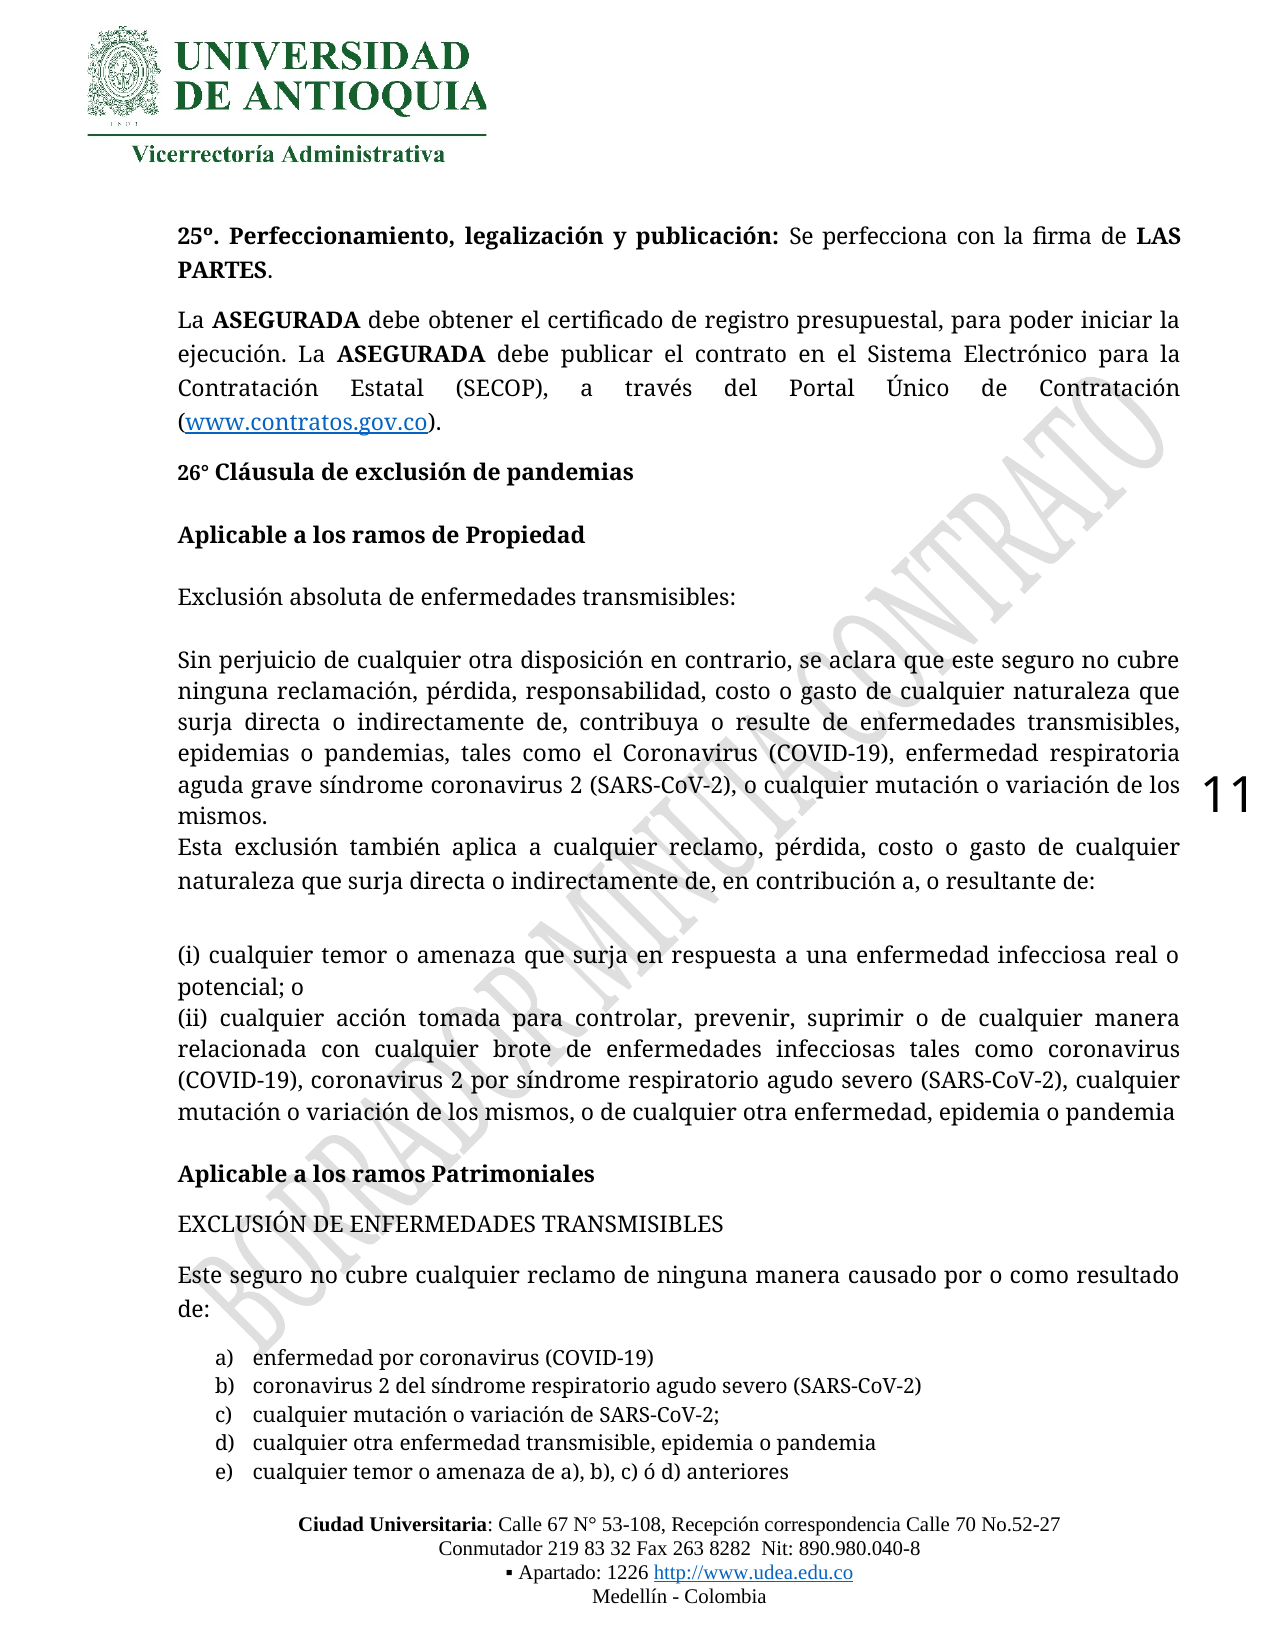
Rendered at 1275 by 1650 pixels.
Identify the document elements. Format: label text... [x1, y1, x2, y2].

text 25º. Perfeccionamiento, legalización y publicación: Se perfecciona con la firma de LAS PARTES. [177, 220, 1181, 285]
text EXCLUSIÓN DE ENFERMEDADES TRANSMISIBLES [177, 1208, 1181, 1240]
text Aplicable a los ramos Patrimoniales [177, 1158, 1181, 1189]
list Sin perjuicio de cualquier otra disposición en contrario, se aclara que este seguro no cubre ninguna reclamación, pérdida, responsabilidad, costo o gasto de cualquier naturaleza que surja directa o indirectamente de, contribuya o resulte de enfermedades transmisibles, epidemias o pandemias, tales como el Coronavirus (COVID-19), enfermedad respiratoria aguda grave síndrome coronavirus 2 (SARS-CoV-2), o cualquier mutación o variación de los mismos. [177, 643, 1181, 831]
list 26° Cláusula de exclusión de pandemias [177, 456, 1181, 487]
list (ii) cualquier acción tomada para controlar, prevenir, suprimir o de cualquier manera relacionada con cualquier brote de enfermedades infecciosas tales como coronavirus (COVID-19), coronavirus 2 por síndrome respiratorio agudo severo (SARS-CoV-2), cualquier mutación o variación de los mismos, o de cualquier otra enfermedad, epidemia o pandemia [177, 1002, 1181, 1127]
list Exclusión absoluta de enfermedades transmisibles: [177, 581, 1181, 612]
list cualquier otra enfermedad transmisible, epidemia o pandemia [215, 1428, 1181, 1457]
text La ASEGURADA debe obtener el certificado de registro presupuestal, para poder iniciar la ejecución. La ASEGURADA debe publicar el contrato en el Sistema Electrónico para la Contratación Estatal (SECOP), a través del Portal Único de Contratación (www.contratos.gov.co). [177, 304, 1181, 437]
list coronavirus 2 del síndrome respiratorio agudo severo (SARS-CoV-2) [215, 1371, 1181, 1400]
list cualquier mutación o variación de SARS-CoV-2; [215, 1400, 1181, 1428]
picture [86, 26, 486, 167]
list (i) cualquier temor o amenaza que surja en respuesta a una enfermedad infecciosa real o potencial; o [177, 939, 1181, 1002]
list Aplicable a los ramos de Propiedad [177, 518, 1181, 550]
text Este seguro no cubre cualquier reclamo de ninguna manera causado por o como resultado de: [177, 1259, 1181, 1324]
list enfermedad por coronavirus (COVID-19) [215, 1343, 1181, 1371]
list cualquier temor o amenaza de a), b), c) ó d) anteriores [215, 1457, 1181, 1485]
text Esta exclusión también aplica a cualquier reclamo, pérdida, costo o gasto de cualquier naturaleza que surja directa o indirectamente de, en contribución a, o resultante de: [177, 831, 1181, 896]
